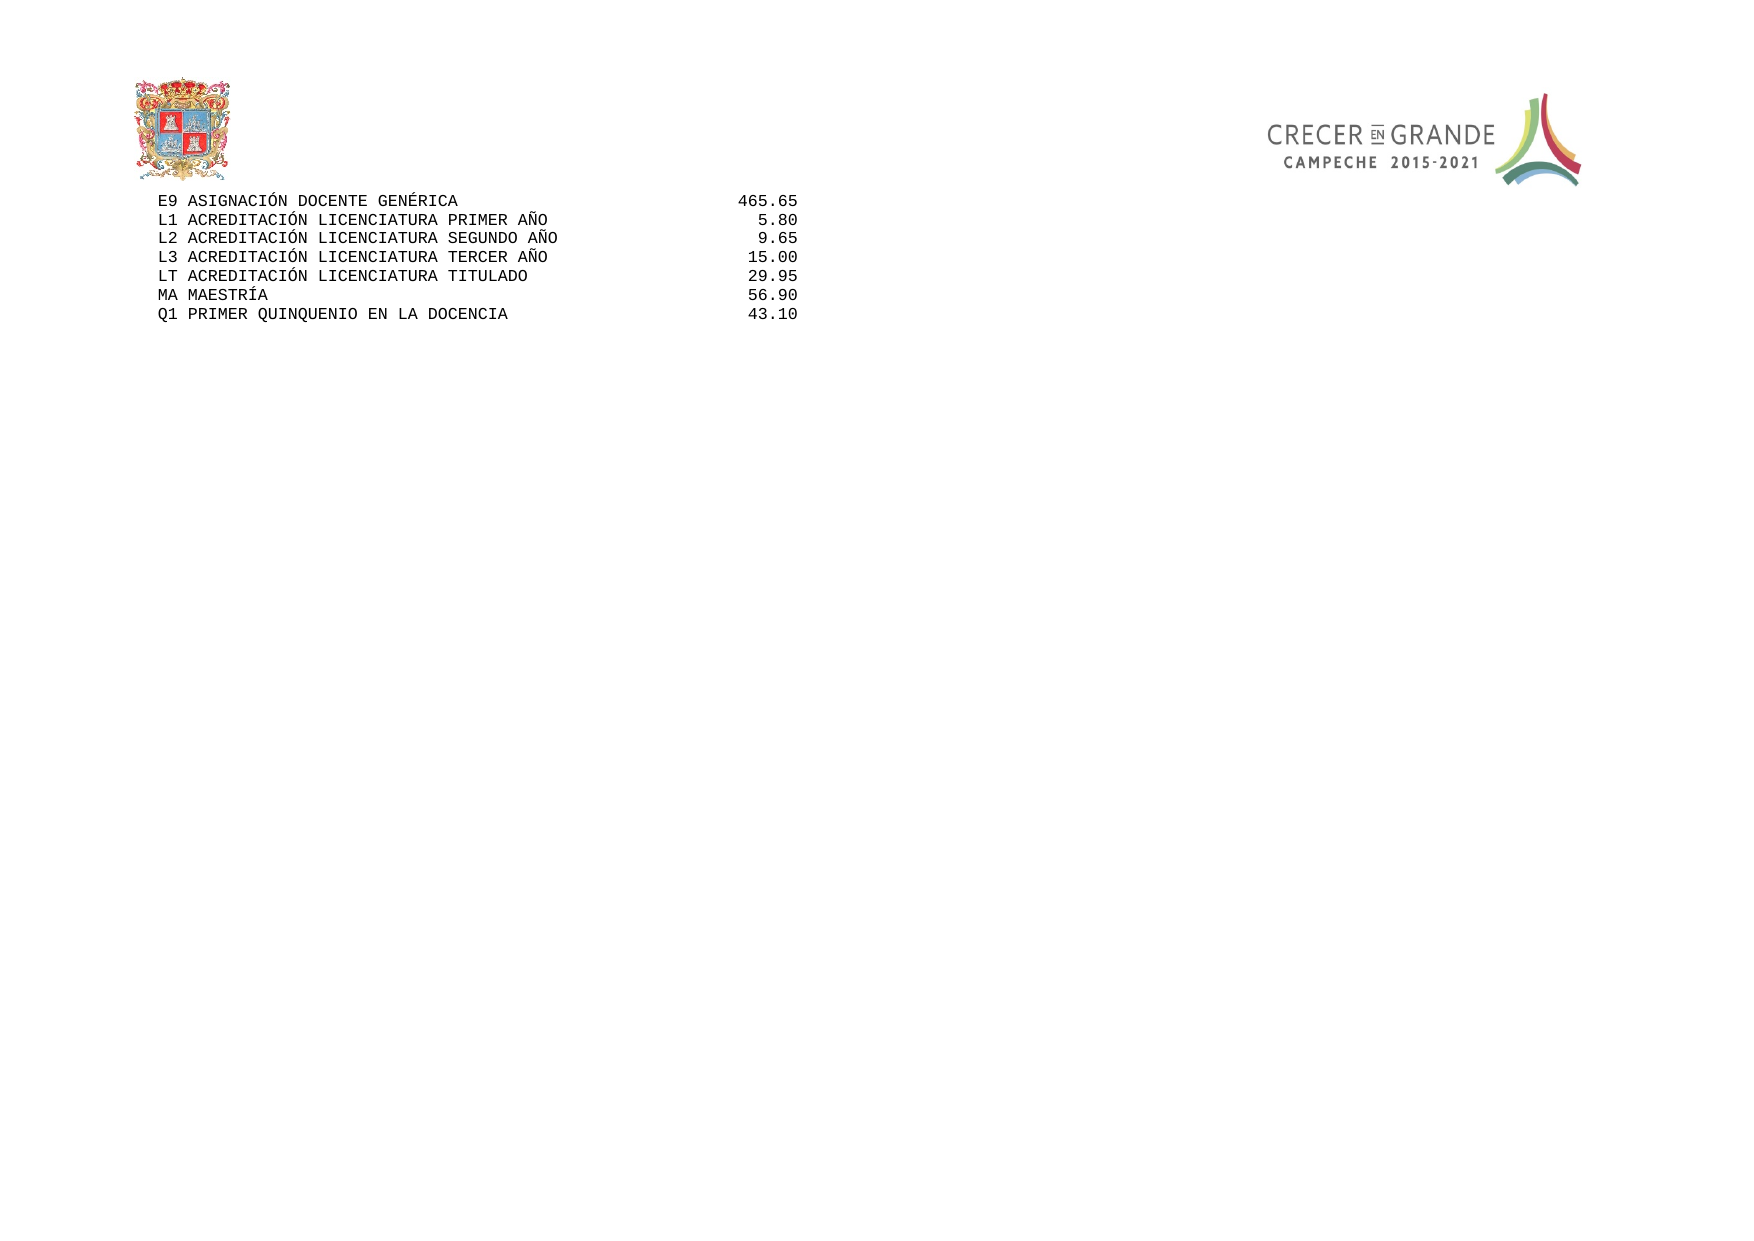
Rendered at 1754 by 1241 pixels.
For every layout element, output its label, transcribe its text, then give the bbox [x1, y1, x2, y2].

picture [133, 77, 231, 181]
text MA MAESTRÍA 56.90 [148, 287, 1606, 306]
text L1 ACREDITACIÓN LICENCIATURA PRIMER AÑO 5.80 [148, 211, 1606, 230]
text Q1 PRIMER QUINQUENIO EN LA DOCENCIA 43.10 [148, 306, 1606, 324]
text LT ACREDITACIÓN LICENCIATURA TITULADO 29.95 [148, 268, 1606, 287]
text E9 ASIGNACIÓN DOCENTE GENÉRICA 465.65 [148, 192, 1606, 211]
picture [1262, 87, 1586, 190]
text L2 ACREDITACIÓN LICENCIATURA SEGUNDO AÑO 9.65 [148, 230, 1606, 249]
text L3 ACREDITACIÓN LICENCIATURA TERCER AÑO 15.00 [148, 249, 1606, 268]
